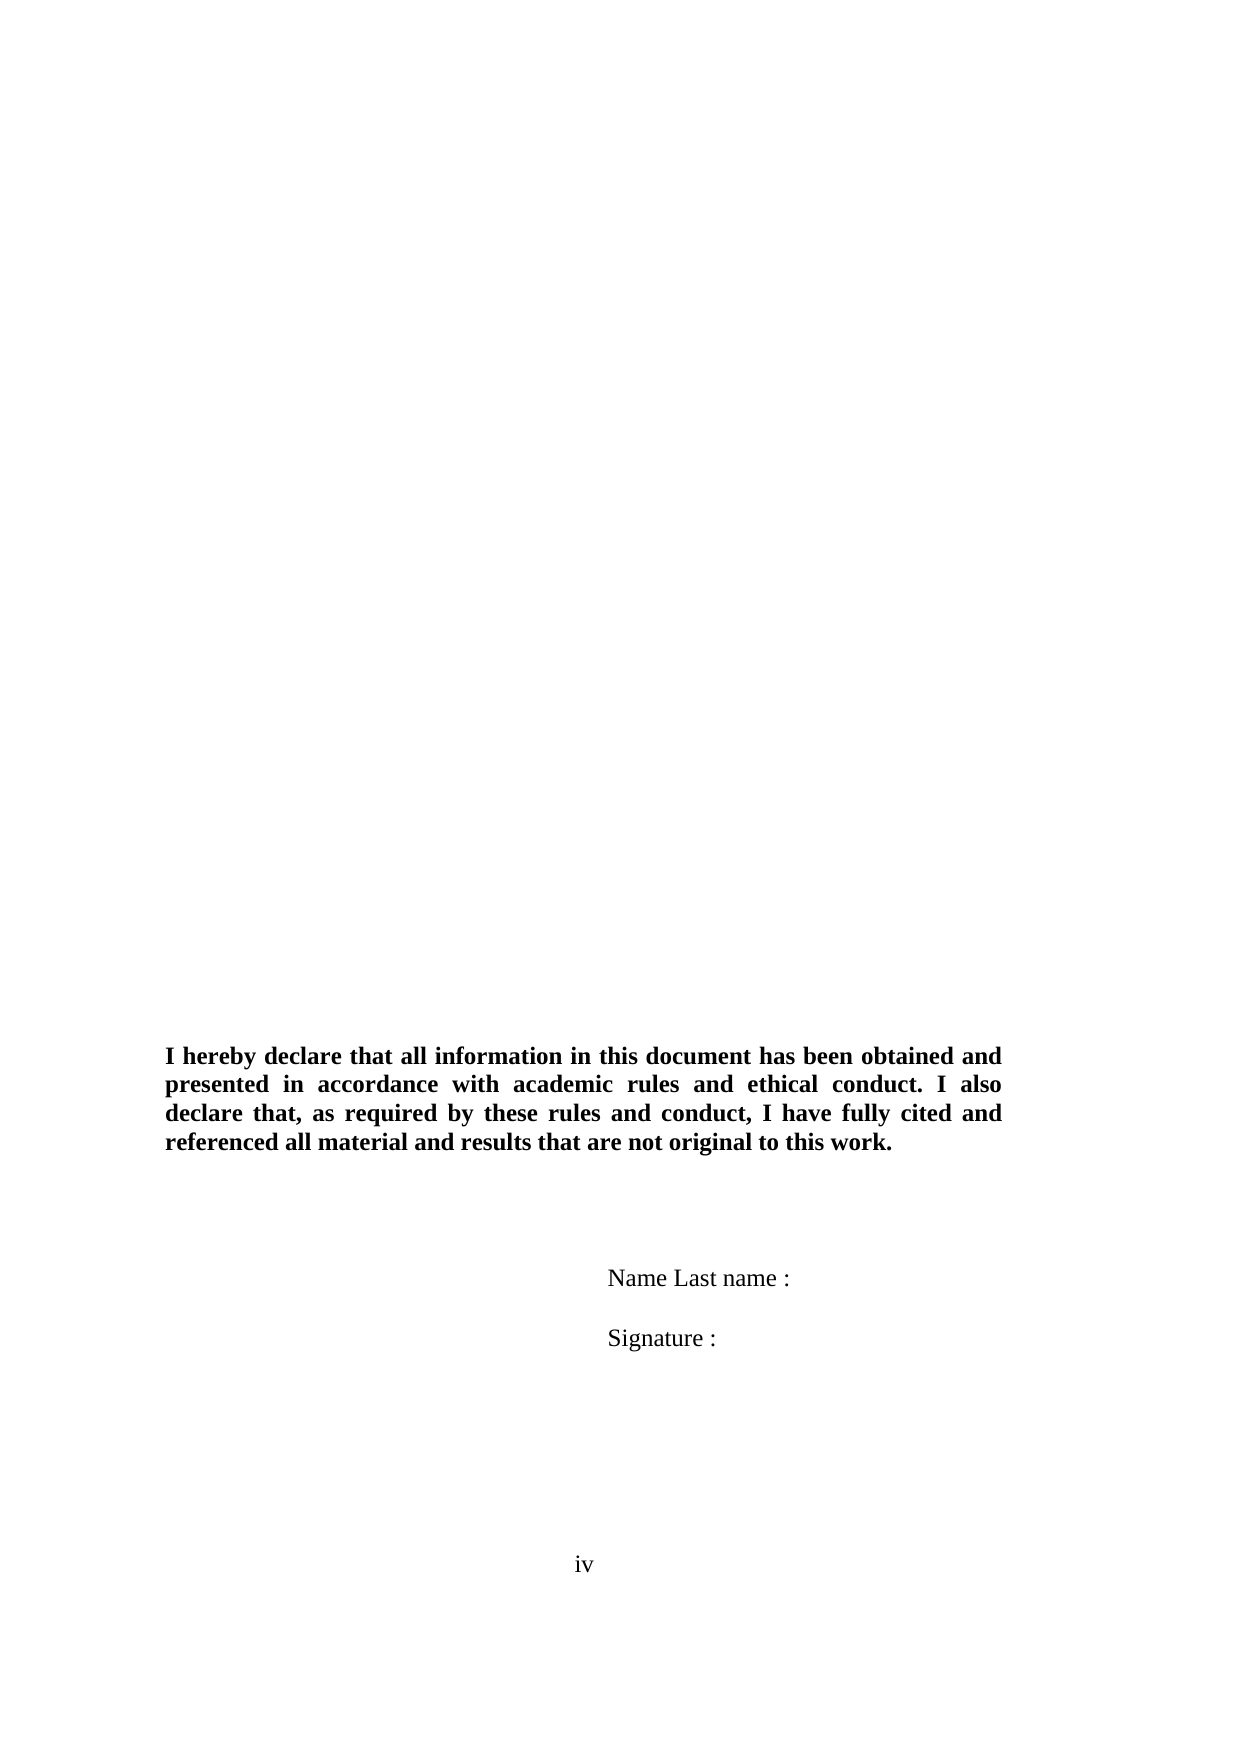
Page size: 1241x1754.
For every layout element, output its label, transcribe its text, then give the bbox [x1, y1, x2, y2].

text Signature : [534, 1323, 1003, 1352]
text Name Last name : [534, 1263, 1003, 1292]
text I hereby declare that all information in this document has been obtained and presented in accordance with academic rules and ethical conduct. I also declare that, as required by these rules and conduct, I have fully cited and referenced all material and results that are not original to this work. [165, 1041, 1003, 1156]
